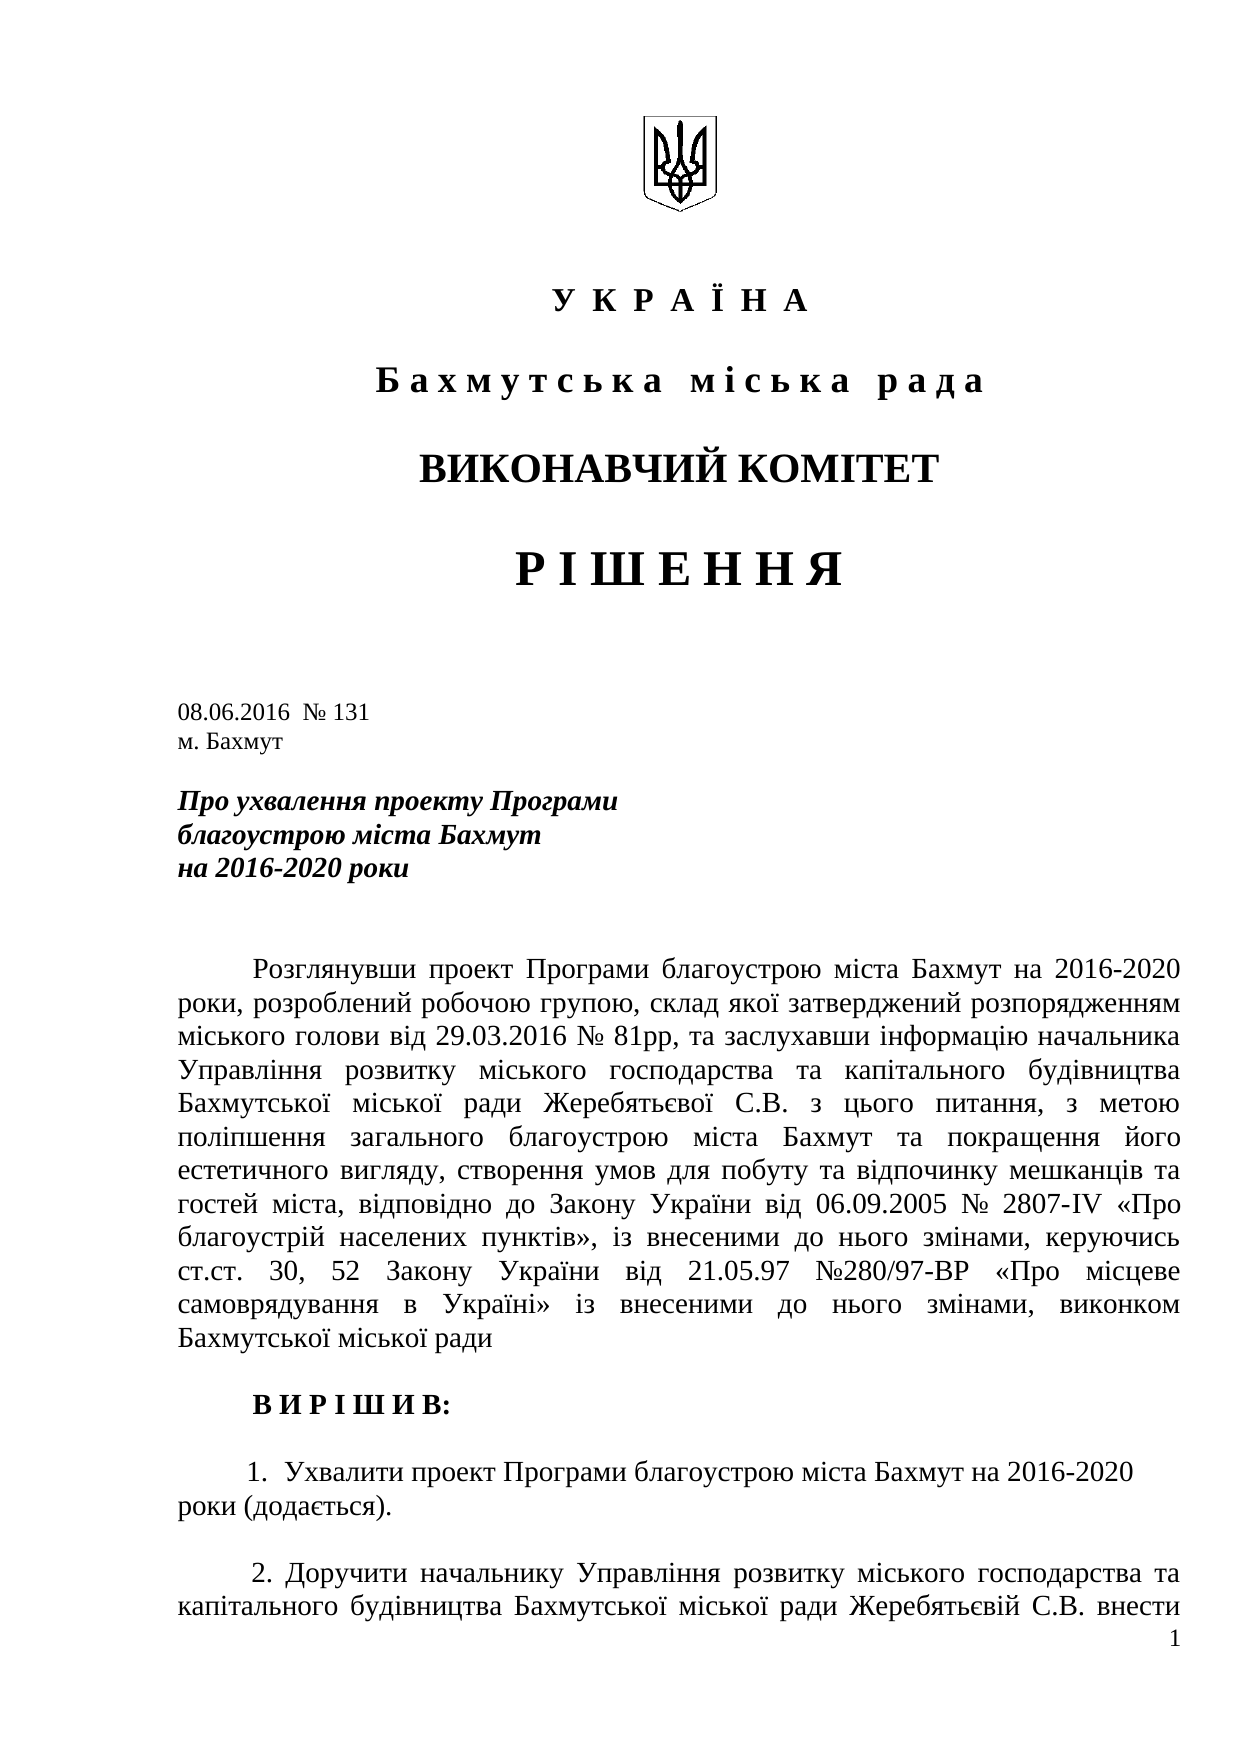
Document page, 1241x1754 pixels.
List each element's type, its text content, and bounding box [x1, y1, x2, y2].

text Про ухвалення проекту Програми [177, 783, 1181, 817]
subtitle ВИКОНАВЧИЙ КОМІТЕТ [177, 443, 1181, 491]
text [177, 1555, 1181, 1622]
text роки (додається). [177, 1488, 1181, 1521]
picture [639, 112, 720, 214]
text У К Р А Ї Н А [177, 280, 1181, 319]
text 08.06.2016 № 131 [177, 697, 1181, 726]
text на 2016-2020 роки [177, 851, 1181, 884]
text Розглянувши проект Програми благоустрою міста Бахмут на 2016-2020 роки, розроблений робочою групою, склад якої затверджений розпорядженням міського голови від 29.03.2016 № 81рр, та заслухавши інформацію начальника Управління розвитку міського господарства та капітального будівництва Бахмутської міської ради Жеребятьєвої С.В. з цього питання, з метою поліпшення загального благоустрою міста Бахмут та покращення його естетичного вигляду, створення умов для побуту та відпочинку мешканців та гостей міста, відповідно до Закону України від 06.09.2005 № 2807-IV «Про благоустрій населених пунктів», із внесеними до нього змінами, керуючись ст.ст. 30, 52 Закону України від 21.05.97 №280/97-ВР «Про місцеве самоврядування в Україні» із внесеними до нього змінами, виконком Бахмутської міської ради [177, 951, 1181, 1354]
text м. Бахмут [177, 726, 1181, 755]
text В И Р І Ш И В: [177, 1387, 1181, 1421]
text благоустрою міста Бахмут [177, 817, 1181, 851]
list Ухвалити проект Програми благоустрою міста Бахмут на 2016-2020 [246, 1454, 1181, 1488]
text Р I Ш Е Н Н Я [177, 539, 1181, 597]
text Б а х м у т с ь к а м і с ь к а р а д а [177, 357, 1181, 400]
